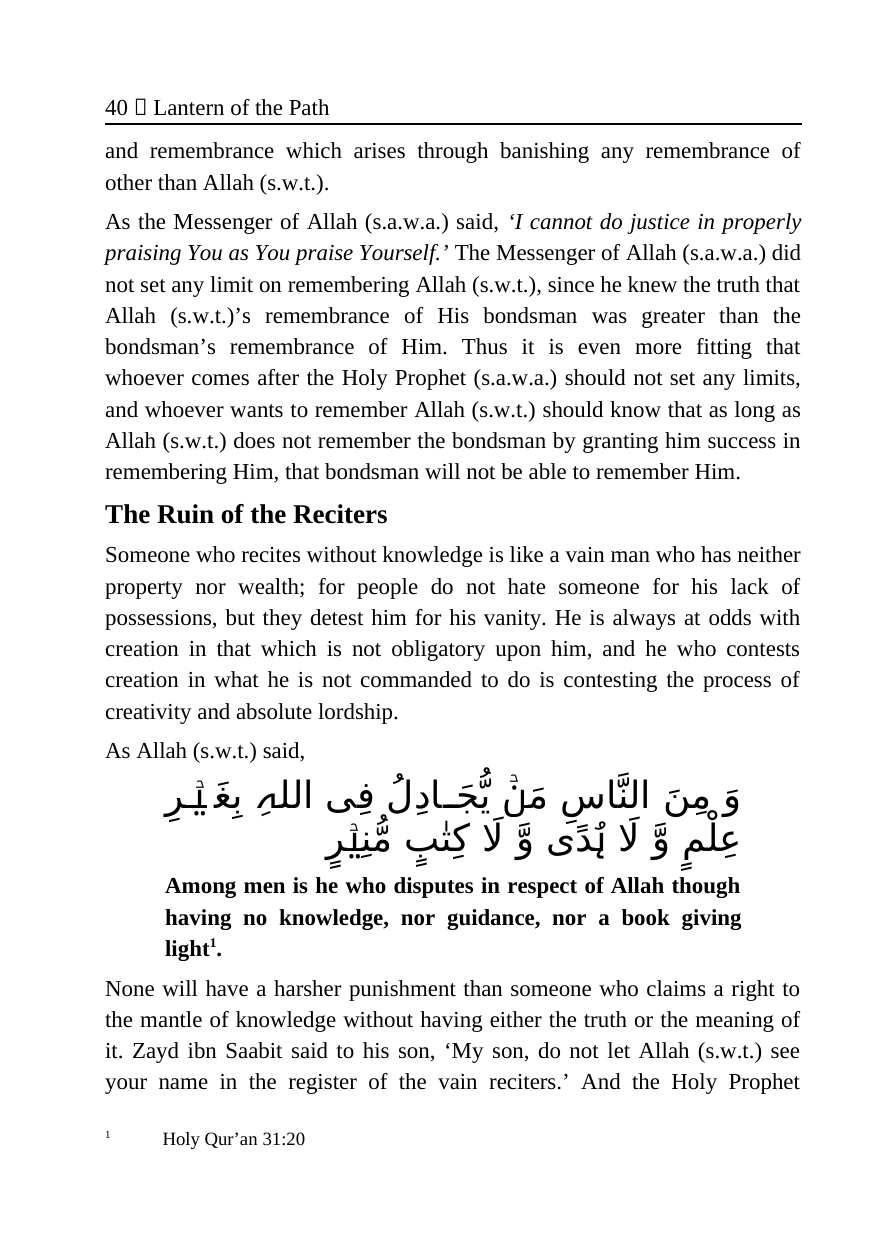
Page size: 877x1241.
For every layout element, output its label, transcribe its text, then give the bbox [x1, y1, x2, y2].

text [105, 971, 802, 1096]
subtitle The Ruin of the Reciters [105, 498, 802, 529]
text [105, 134, 802, 196]
text As Allah (s.w.t.) said, [105, 734, 802, 765]
text Someone who recites without knowledge is like a vain man who has neither property nor wealth; for people do not hate someone for his lack of possessions, but they detest him for his vanity. He is always at odds with creation in that which is not obligatory upon him, and he who contests creation in what he is not commanded to do is contesting the process of creativity and absolute lordship. [105, 538, 802, 725]
text وَ مِنَ النَّاسِ مَنۡ یُّجَادِلُ فِی اللہِ بِغَیۡرِ عِلْمٍ وَّ لَا ہُدًی وَّ لَا کِتٰبٍ مُّنِیۡرٍ [165, 773, 742, 861]
text Among men is he who disputes in respect of Allah though having no knowledge, nor guidance, nor a book giving light. [165, 869, 742, 963]
text As the Messenger of Allah (s.a.w.a.) said, ‘I cannot do justice in properly praising You as You praise Yourself.’ The Messenger of Allah (s.a.w.a.) did not set any limit on remembering Allah (s.w.t.), since he knew the truth that Allah (s.w.t.)’s remembrance of His bondsman was greater than the bondsman’s remembrance of Him. Thus it is even more fitting that whoever comes after the Holy Prophet (s.a.w.a.) should not set any limits, and whoever wants to remember Allah (s.w.t.) should know that as long as Allah (s.w.t.) does not remember the bondsman by granting him success in remembering Him, that bondsman will not be able to remember Him. [105, 204, 802, 486]
